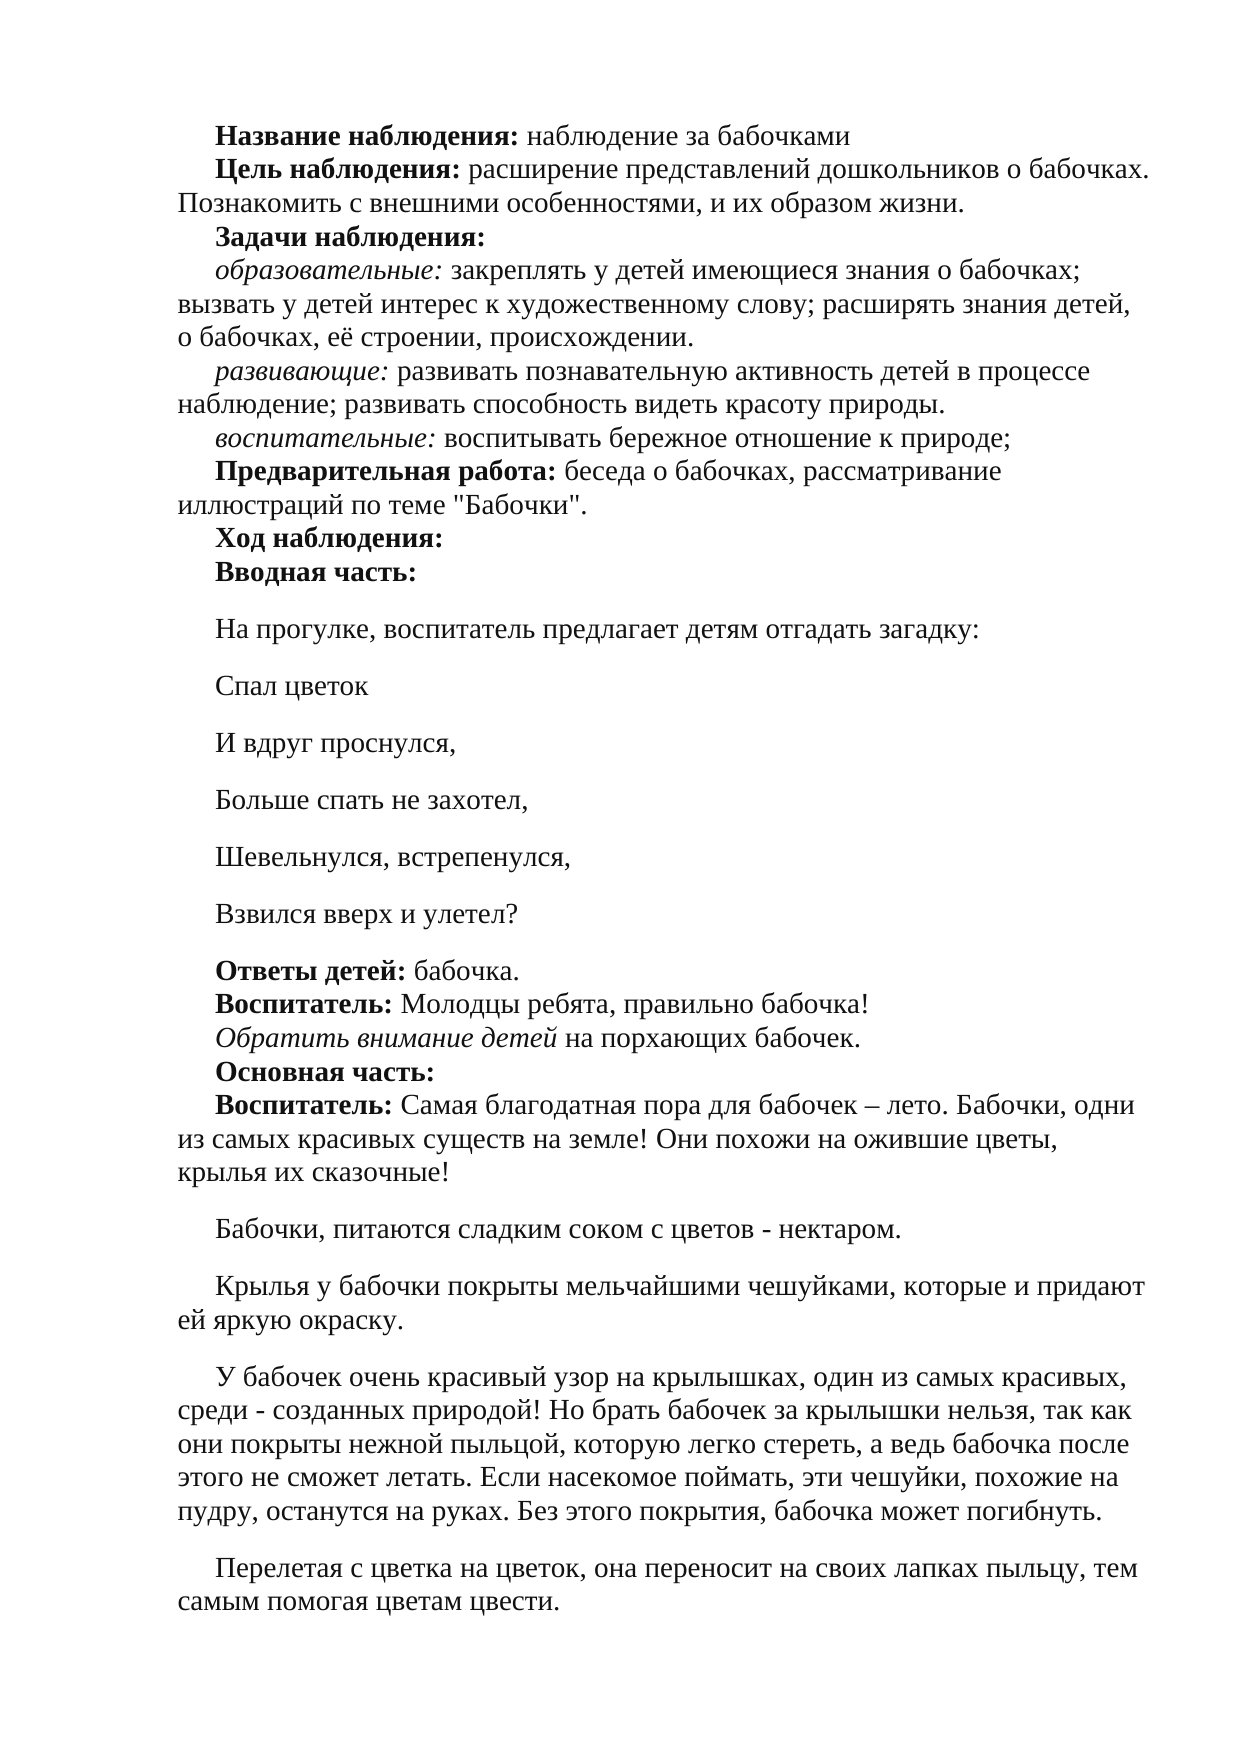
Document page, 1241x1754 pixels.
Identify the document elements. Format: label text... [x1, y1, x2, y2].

text воспитательные: воспитывать бережное отношение к природе; [177, 420, 1152, 453]
text образовательные: закреплять у детей имеющиеся знания о бабочках; вызвать у детей интерес к художественному слову; расширять знания детей, о бабочках, её строении, происхождении. [177, 252, 1152, 353]
text Перелетая с цветка на цветок, она переносит на своих лапках пыльцу, тем самым помогая цветам цвести. [177, 1550, 1152, 1617]
text Ход наблюдения: [177, 521, 1152, 554]
text Крылья у бабочки покрыты мельчайшими чешуйками, которые и придают ей яркую окраску. [177, 1268, 1152, 1335]
text Воспитатель: Молодцы ребята, правильно бабочка! [177, 987, 1152, 1020]
text Спал цветок [177, 668, 1152, 702]
text Воспитатель: Самая благодатная пора для бабочек – лето. Бабочки, одни из самых красивых существ на земле! Они похожи на ожившие цветы, крылья их сказочные! [177, 1087, 1152, 1188]
text Основная часть: [177, 1054, 1152, 1087]
text Обратить внимание детей на порхающих бабочек. [177, 1020, 1152, 1054]
text И вдруг проснулся, [177, 725, 1152, 759]
text развивающие: развивать познавательную активность детей в процессе наблюдение; развивать способность видеть красоту природы. [177, 353, 1152, 420]
text Вводная часть: [177, 554, 1152, 588]
text Взвился вверх и улетел? [177, 896, 1152, 929]
text Бабочки, питаются сладким соком с цветов - нектаром. [177, 1211, 1152, 1245]
text Больше спать не захотел, [177, 782, 1152, 816]
text Задачи наблюдения: [177, 219, 1152, 252]
text Предварительная работа: беседа о бабочках, рассматривание иллюстраций по теме "Бабочки". [177, 453, 1152, 521]
text Шевельнулся, встрепенулся, [177, 839, 1152, 873]
text Цель наблюдения: расширение представлений дошкольников о бабочках. Познакомить с внешними особенностями, и их образом жизни. [177, 152, 1152, 219]
text У бабочек очень красивый узор на крылышках, один из самых красивых, среди - созданных природой! Но брать бабочек за крылышки нельзя, так как они покрыты нежной пыльцой, которую легко стереть, а ведь бабочка после этого не сможет летать. Если насекомое поймать, эти чешуйки, похожие на пудру, останутся на руках. Без этого покрытия, бабочка может погибнуть. [177, 1359, 1152, 1526]
text Название наблюдения: наблюдение за бабочками [177, 118, 1152, 152]
text На прогулке, воспитатель предлагает детям отгадать загадку: [177, 611, 1152, 645]
text Ответы детей: бабочка. [177, 953, 1152, 987]
